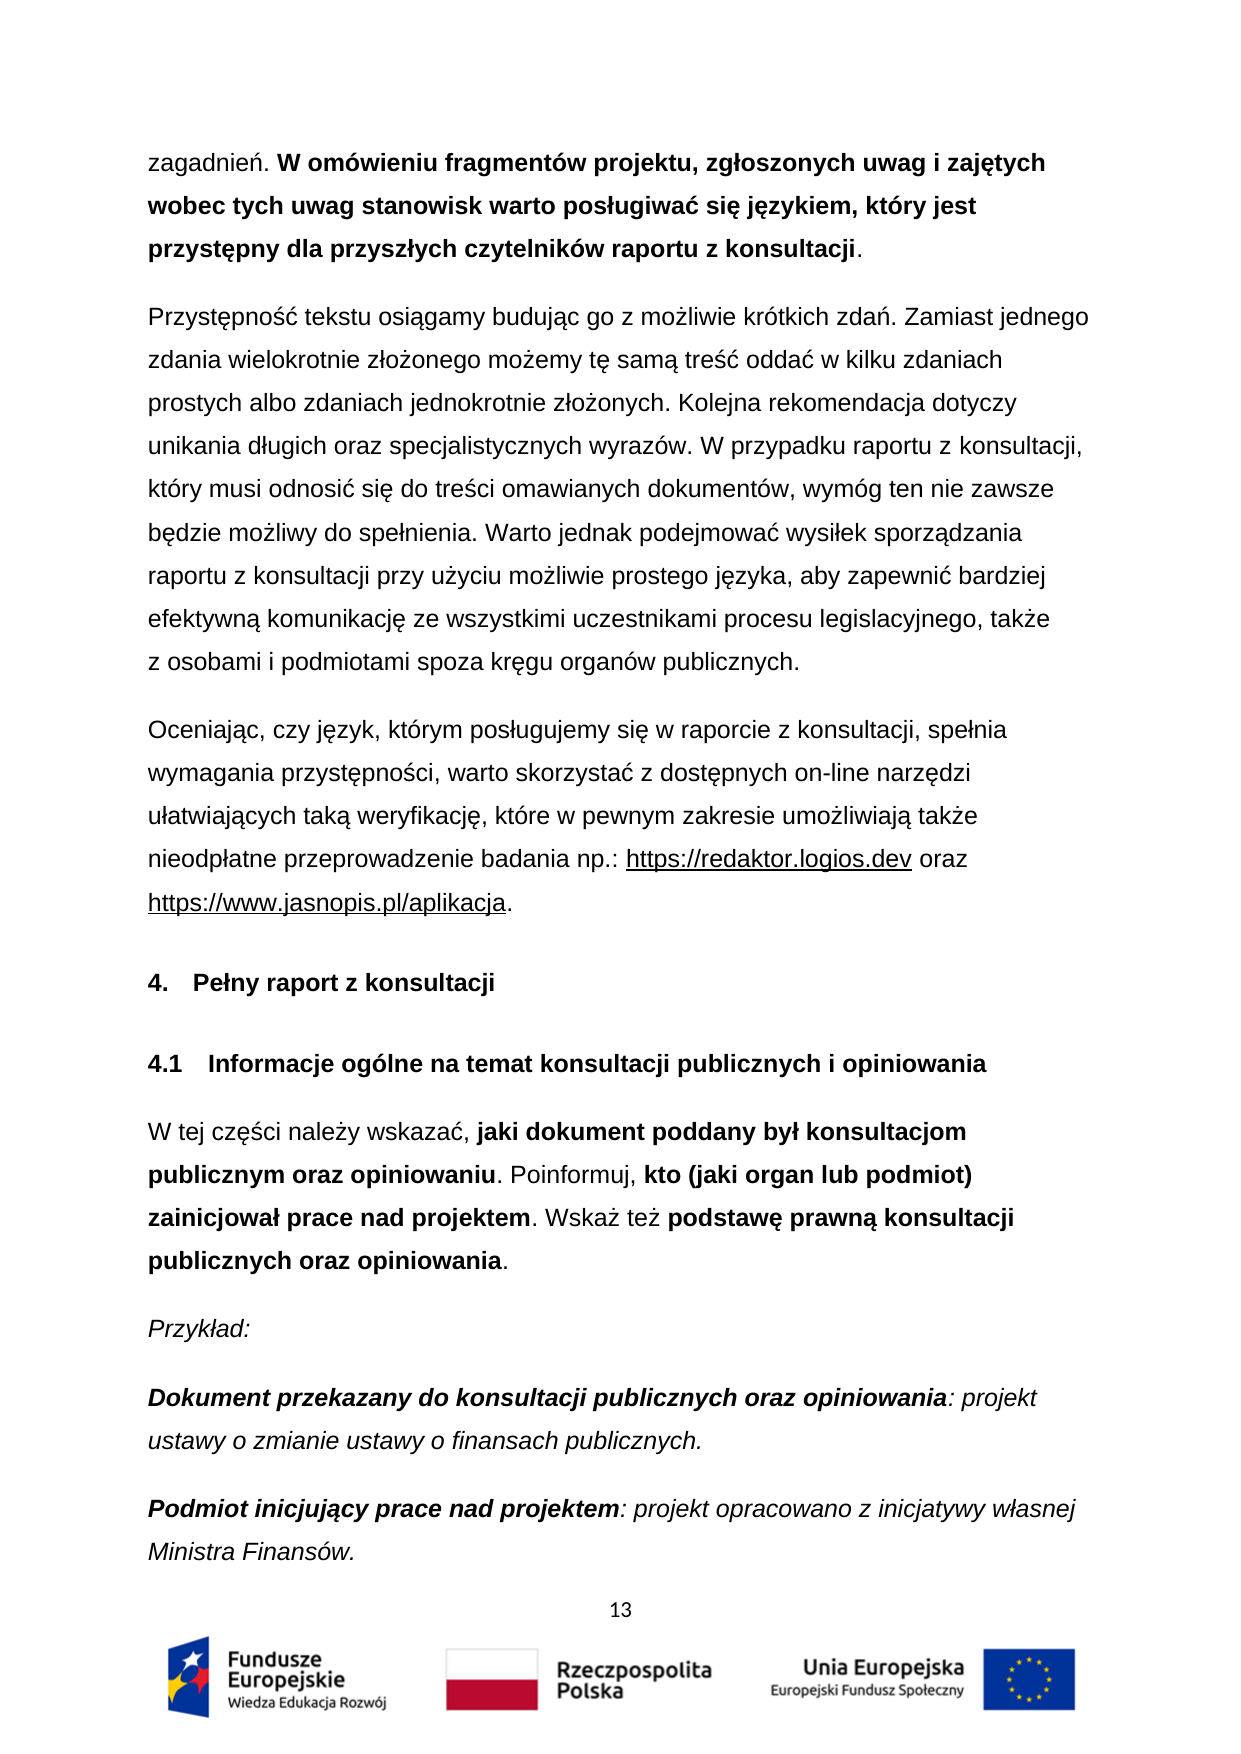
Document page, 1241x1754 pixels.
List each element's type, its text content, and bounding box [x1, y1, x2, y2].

picture [148, 1616, 1095, 1738]
text Dokument przekazany do konsultacji publicznych oraz opiniowania: projekt ustawy o zmianie ustawy o finansach publicznych. [148, 1383, 1093, 1454]
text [148, 148, 1093, 263]
text Przystępność tekstu osiągamy budując go z możliwie krótkich zdań. Zamiast jednego zdania wielokrotnie złożonego możemy tę samą treść oddać w kilku zdaniach prostych albo zdaniach jednokrotnie złożonych. Kolejna rekomendacja dotyczy unikania długich oraz specjalistycznych wyrazów. W przypadku raportu z konsultacji, który musi odnosić się do treści omawianych dokumentów, wymóg ten nie zawsze będzie możliwy do spełnienia. Warto jednak podejmować wysiłek sporządzania raportu z konsultacji przy użyciu możliwie prostego języka, aby zapewnić bardziej efektywną komunikację ze wszystkimi uczestnikami procesu legislacyjnego, także z osobami i podmiotami spoza kręgu organów publicznych. [148, 302, 1093, 676]
text W tej części należy wskazać, jaki dokument poddany był konsultacjom publicznym oraz opiniowaniu. Poinformuj, kto (jaki organ lub podmiot) zainicjował prace nad projektem. Wskaż też podstawę prawną konsultacji publicznych oraz opiniowania. [148, 1117, 1093, 1275]
text Przykład: [148, 1314, 1093, 1343]
text Oceniając, czy język, którym posługujemy się w raporcie z konsultacji, spełnia wymagania przystępności, warto skorzystać z dostępnych on-line narzędzi ułatwiających taką weryfikację, które w pewnym zakresie umożliwiają także nieodpłatne przeprowadzenie badania np.: https://redaktor.logios.dev oraz https://www.jasnopis.pl/aplikacja. [148, 715, 1093, 916]
subtitle Informacje ogólne na temat konsultacji publicznych i opiniowania [148, 1049, 1093, 1078]
text Podmiot inicjujący prace nad projektem: projekt opracowano z inicjatywy własnej Ministra Finansów. [148, 1494, 1093, 1566]
subtitle Pełny raport z konsultacji [148, 968, 1093, 997]
